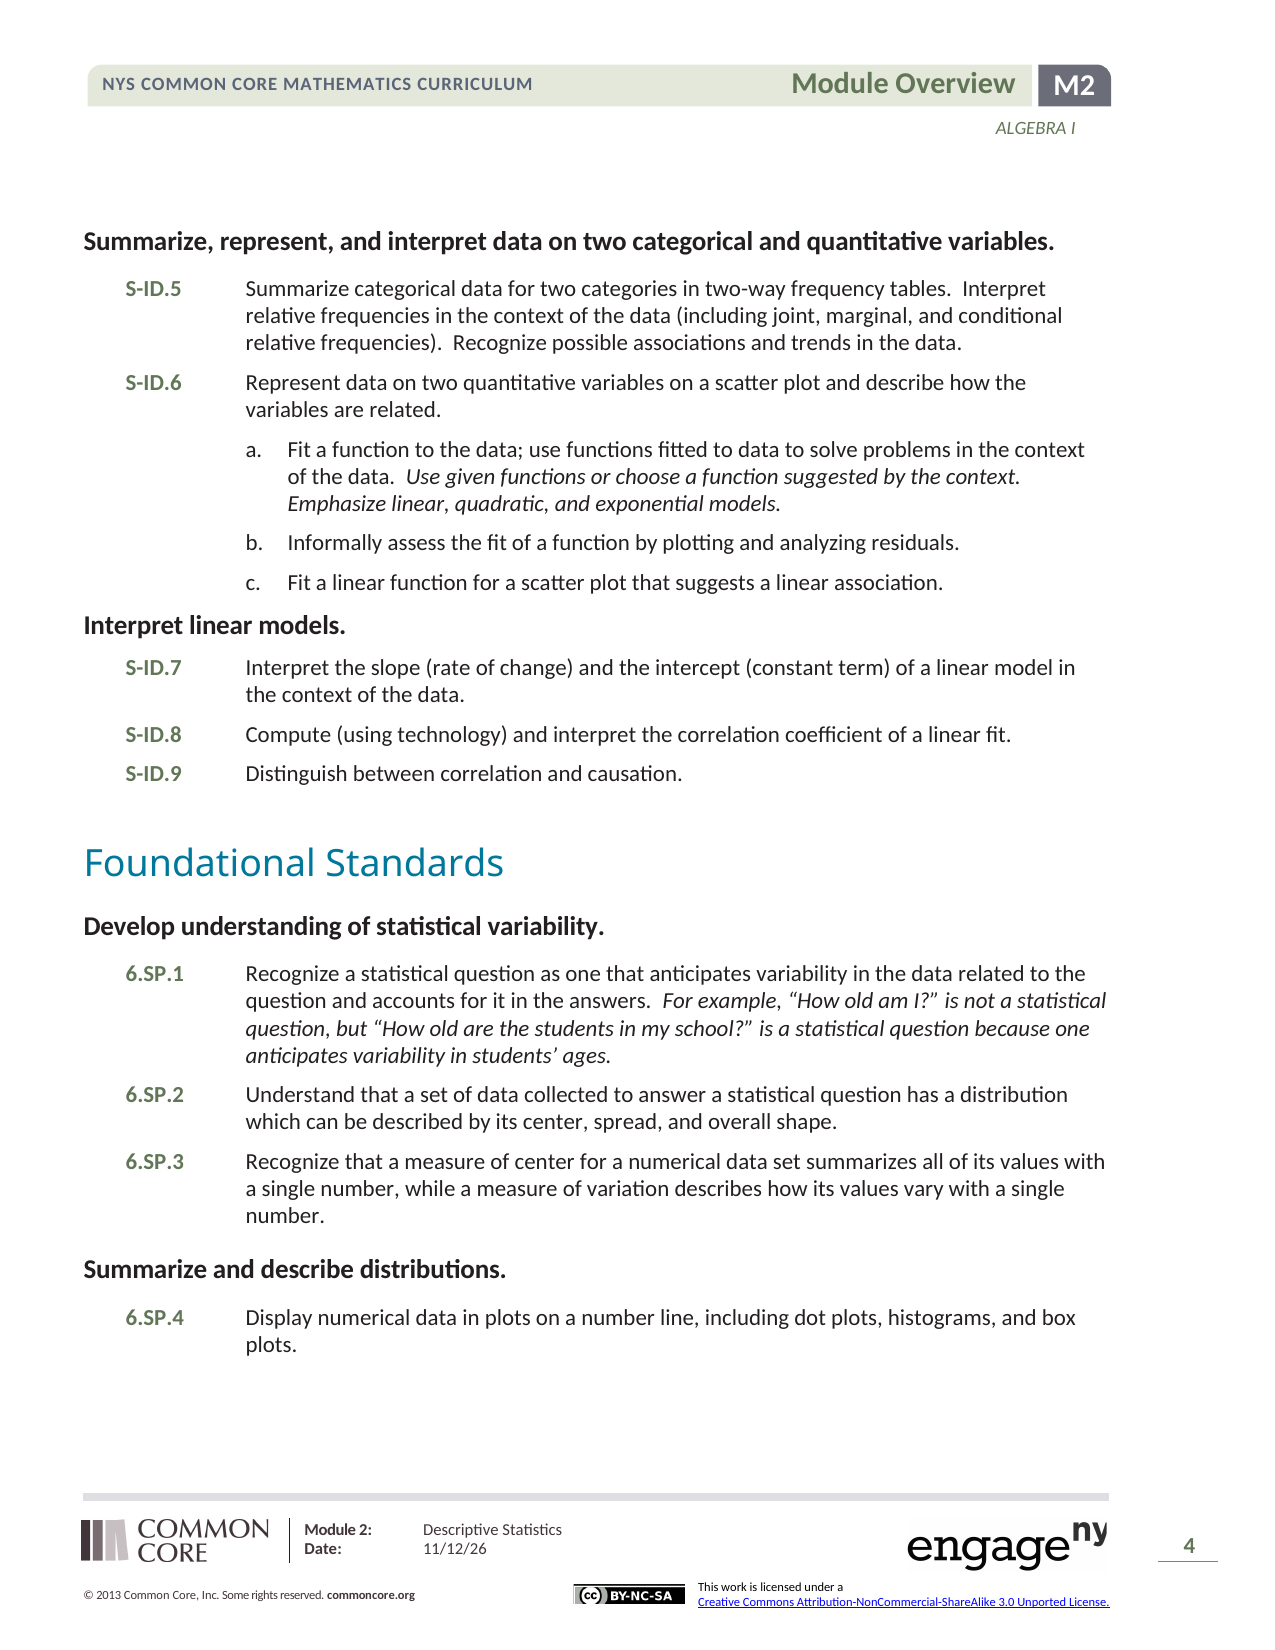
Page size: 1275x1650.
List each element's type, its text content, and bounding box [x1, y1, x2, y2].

list 6.SP.1 Recognize a statistical question as one that anticipates variability in the data related to the question and accounts for it in the answers. For example, “How old am I?” is not a statistical question, but “How old are the students in my school?” is a statistical question because one anticipates variability in students’ ages. [125, 960, 1108, 1068]
text Interpret linear models. [83, 608, 1108, 641]
list S-ID.7 Interpret the slope (rate of change) and the intercept (constant term) of a linear model in the context of the data. [125, 654, 1108, 708]
text Summarize and describe distributions. [83, 1254, 1108, 1285]
list S-ID.6 Represent data on two quantitative variables on a scatter plot and describe how the variables are related. [125, 369, 1108, 423]
text Develop understanding of statistical variability. [83, 910, 1108, 941]
picture [906, 1518, 1107, 1573]
picture [572, 1584, 685, 1604]
list 6.SP.4 Display numerical data in plots on a number line, including dot plots, histograms, and box plots. [125, 1304, 1108, 1358]
list S-ID.5 Summarize categorical data for two categories in two-way frequency tables. Interpret relative frequencies in the context of the data (including joint, marginal, and conditional relative frequencies). Recognize possible associations and trends in the data. [125, 275, 1108, 356]
list S-ID.9 Distinguish between correlation and causation. [125, 760, 1108, 787]
text Summarize, represent, and interpret data on two categorical and quantitative variables. [83, 225, 1108, 256]
list Fit a function to the data; use functions fitted to data to solve problems in the context of the data. Use given functions or choose a function suggested by the context. Emphasize linear, quadratic, and exponential models. [245, 435, 1108, 517]
list 6.SP.2 Understand that a set of data collected to answer a statistical question has a distribution which can be described by its center, spread, and overall shape. [125, 1081, 1108, 1135]
list Fit a linear function for a scatter plot that suggests a linear association. [245, 569, 1108, 596]
list S-ID.8 Compute (using technology) and interpret the correlation coefficient of a linear fit. [125, 721, 1108, 748]
text Foundational Standards [83, 839, 1108, 885]
list Informally assess the fit of a function by plotting and analyzing residuals. [245, 529, 1108, 556]
list 6.SP.3 Recognize that a measure of center for a numerical data set summarizes all of its values with a single number, while a measure of variation describes how its values vary with a single number. [125, 1148, 1108, 1229]
picture [81, 1517, 269, 1562]
